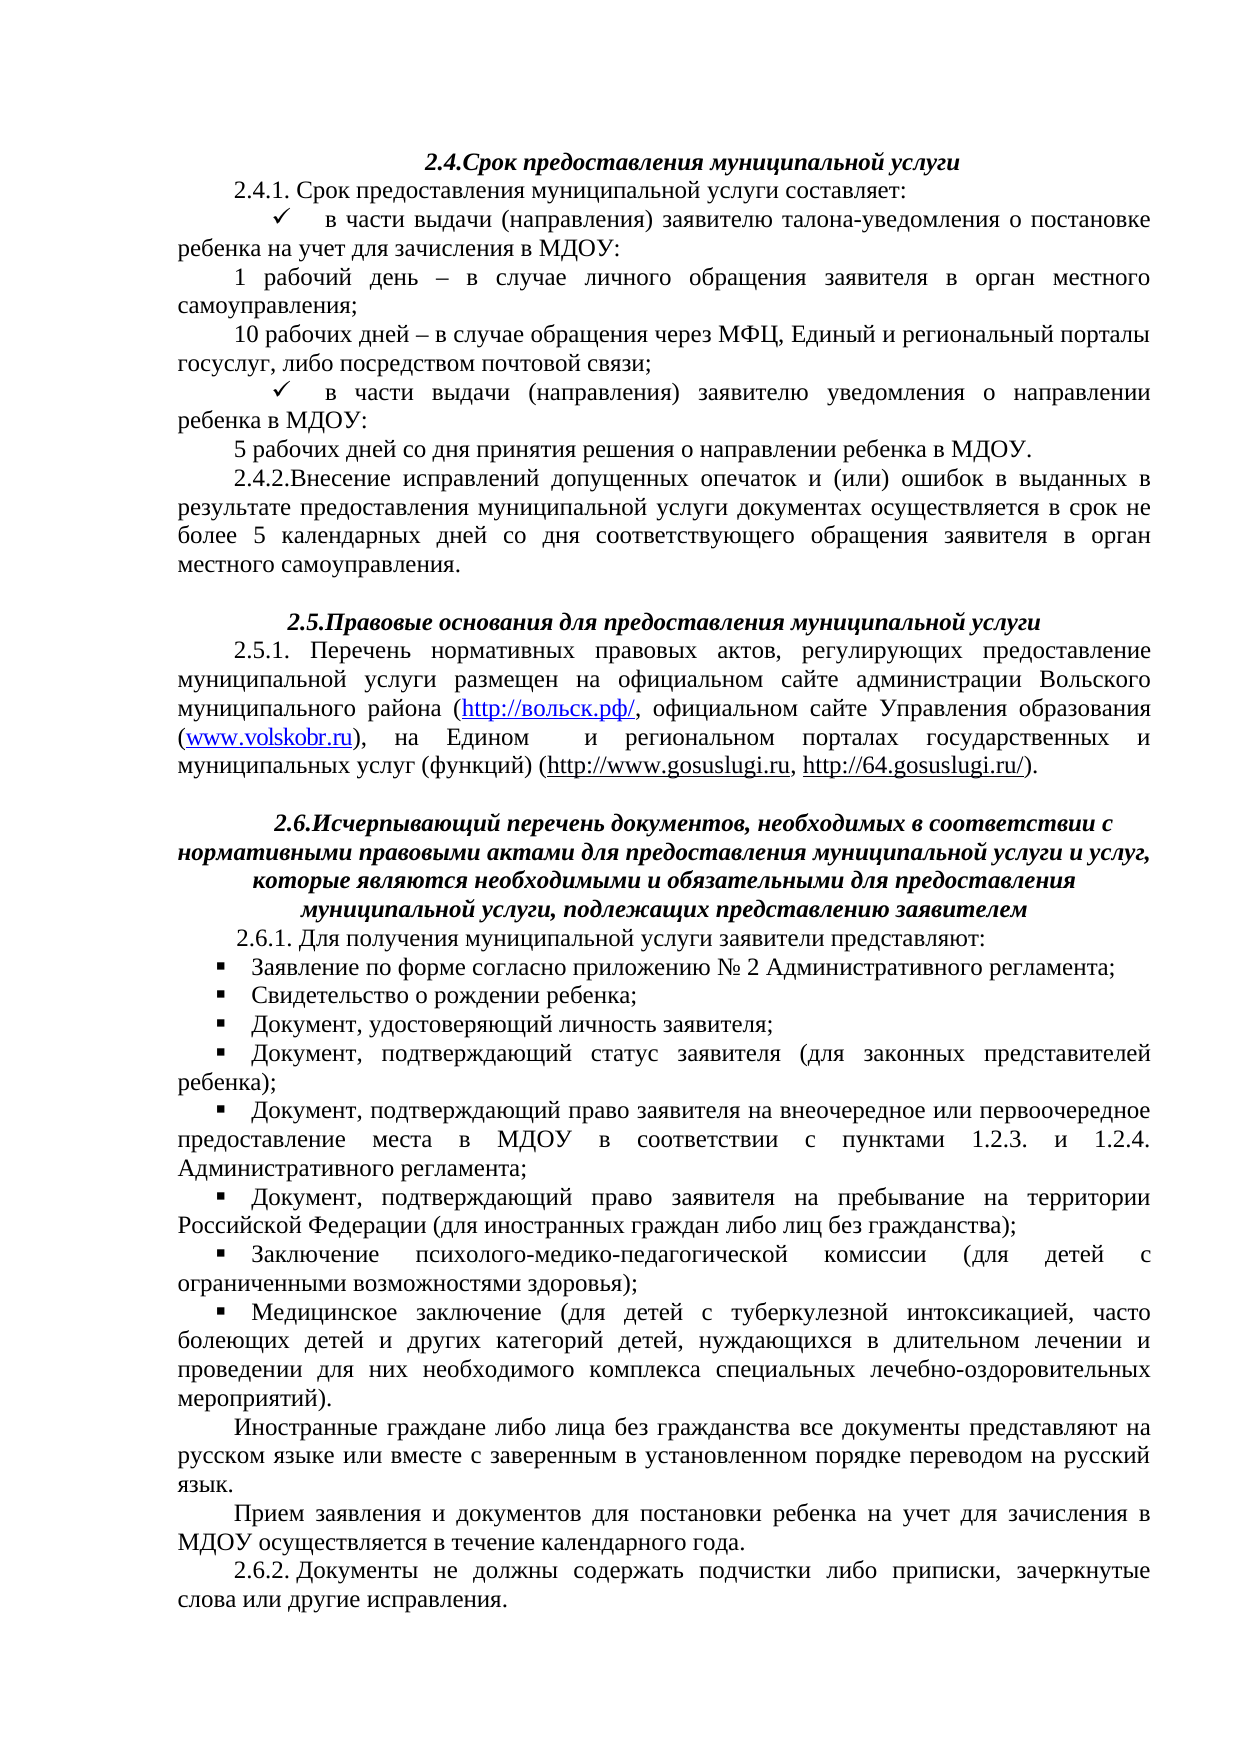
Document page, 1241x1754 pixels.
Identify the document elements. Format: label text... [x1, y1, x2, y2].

list Заявление по форме согласно приложению № 2 Административного регламента; [177, 952, 1152, 981]
list в части выдачи (направления) заявителю талона-уведомления о постановке ребенка на учет для зачисления в МДОУ: [177, 204, 1152, 262]
text 1 рабочий день – в случае личного обращения заявителя в орган местного самоуправления; [177, 262, 1152, 319]
text 2.6.2. Документы не должны содержать подчистки либо приписки, зачеркнутые слова или другие исправления. [177, 1556, 1152, 1613]
text 2.4.2.Внесение исправлений допущенных опечаток и (или) ошибок в выданных в результате предоставления муниципальной услуги документах осуществляется в срок не более 5 календарных дней со дня соответствующего обращения заявителя в орган местного самоуправления. [177, 463, 1152, 578]
list Документ, подтверждающий статус заявителя (для законных представителей ребенка); [177, 1038, 1152, 1096]
text 5 рабочих дней со дня принятия решения о направлении ребенка в МДОУ. [177, 434, 1152, 463]
list Документ, удостоверяющий личность заявителя; [177, 1009, 1152, 1038]
text 2.6.Исчерпывающий перечень документов, необходимых в соответствии с нормативными правовыми актами для предоставления муниципальной услуги и услуг, которые являются необходимыми и обязательными для предоставления муниципальной услуги, подлежащих представлению заявителем [177, 808, 1152, 923]
list Свидетельство о рождении ребенка; [177, 981, 1152, 1009]
text 2.5.1. Перечень нормативных правовых актов, регулирующих предоставление муниципальной услуги размещен на официальном сайте администрации Вольского муниципального района (http://вольск.рф/, официальном сайте Управления образования (www.volskobr.ru), на Едином и региональном порталах государственных и муниципальных услуг (функций) (http://www.gosuslugi.ru, http://64.gosuslugi.ru/). [177, 636, 1152, 779]
list Заключение психолого-медико-педагогической комиссии (для детей с ограниченными возможностями здоровья); [177, 1239, 1152, 1297]
list Документ, подтверждающий право заявителя на пребывание на территории Российской Федерации (для иностранных граждан либо лиц без гражданства); [177, 1182, 1152, 1239]
text Прием заявления и документов для постановки ребенка на учет для зачисления в МДОУ осуществляется в течение календарного года. [177, 1498, 1152, 1556]
list в части выдачи (направления) заявителю уведомления о направлении ребенка в МДОУ: [177, 377, 1152, 434]
text 10 рабочих дней – в случае обращения через МФЦ, Единый и региональный порталы госуслуг, либо посредством почтовой связи; [177, 319, 1152, 377]
text 2.4.1. Срок предоставления муниципальной услуги составляет: [177, 176, 1152, 204]
text 2.6.1. Для получения муниципальной услуги заявители представляют: [177, 923, 1152, 952]
list Документ, подтверждающий право заявителя на внеочередное или первоочередное предоставление места в МДОУ в соответствии с пунктами 1.2.3. и 1.2.4. Административного регламента; [177, 1096, 1152, 1182]
text Иностранные граждане либо лица без гражданства все документы представляют на русском языке или вместе с заверенным в установленном порядке переводом на русский язык. [177, 1412, 1152, 1498]
text 2.5.Правовые основания для предоставления муниципальной услуги [177, 607, 1152, 636]
list Медицинское заключение (для детей с туберкулезной интоксикацией, часто болеющих детей и других категорий детей, нуждающихся в длительном лечении и проведении для них необходимого комплекса специальных лечебно-оздоровительных мероприятий). [177, 1297, 1152, 1412]
text 2.4.Срок предоставления муниципальной услуги [177, 147, 1152, 176]
